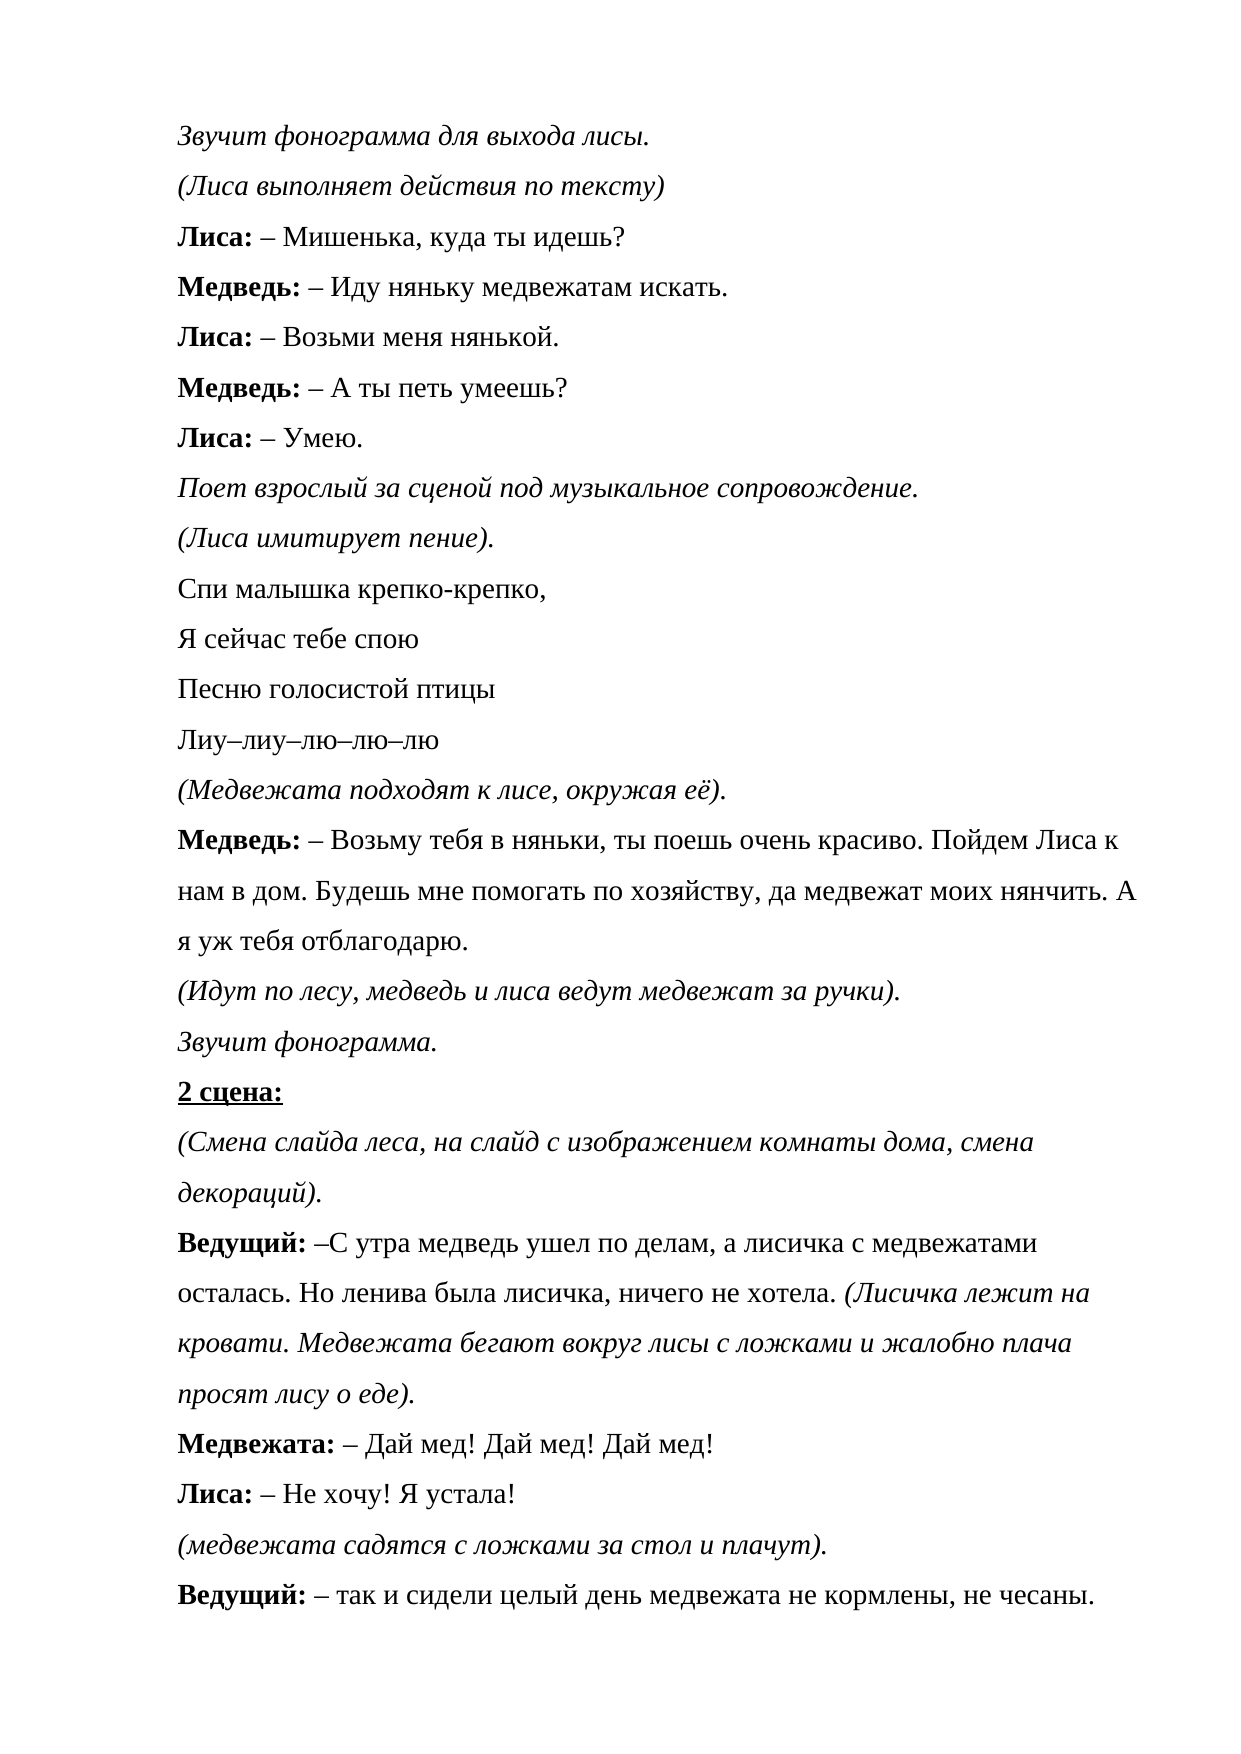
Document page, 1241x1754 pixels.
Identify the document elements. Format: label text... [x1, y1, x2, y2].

text (Медвежата подходят к лисе, окружая её). [177, 772, 1152, 806]
text (Лиса выполняет действия по тексту) [177, 168, 1152, 202]
text Песню голосистой птицы [177, 672, 1152, 705]
text Звучит фонограмма для выхода лисы. [177, 118, 1152, 152]
text Медведь: – Иду няньку медвежатам искать. [177, 269, 1152, 303]
text Медведь: – А ты петь умеешь? [177, 370, 1152, 403]
text (Лиса имитирует пение). [177, 521, 1152, 554]
text Ведущий: – так и сидели целый день медвежата не кормлены, не чесаны. [177, 1577, 1152, 1611]
text Спи малышка крепко-крепко, [177, 571, 1152, 604]
text (Смена слайда леса, на слайд с изображением комнаты дома, смена декораций). [177, 1124, 1152, 1208]
text Я сейчас тебе спою [177, 621, 1152, 655]
text Лиу–лиу–лю–лю–лю [177, 722, 1152, 755]
text (Идут по лесу, медведь и лиса ведут медвежат за ручки). [177, 973, 1152, 1007]
text Медвежата: – Дай мед! Дай мед! Дай мед! [177, 1426, 1152, 1460]
text Медведь: – Возьму тебя в няньки, ты поешь очень красиво. Пойдем Лиса к нам в дом. Будешь мне помогать по хозяйству, да медвежат моих нянчить. А я уж тебя отблагодарю. [177, 822, 1152, 957]
text Лиса: – Не хочу! Я устала! [177, 1477, 1152, 1510]
text (медвежата садятся с ложками за стол и плачут). [177, 1527, 1152, 1560]
text Лиса: – Умею. [177, 420, 1152, 453]
text Поет взрослый за сценой под музыкальное сопровождение. [177, 470, 1152, 504]
text Ведущий: –С утра медведь ушел по делам, а лисичка с медвежатами осталась. Но ленива была лисичка, ничего не хотела. (Лисичка лежит на кровати. Медвежата бегают вокруг лисы с ложками и жалобно плача просят лису о еде). [177, 1225, 1152, 1409]
text 2 сцена: [177, 1074, 1152, 1108]
text Лиса: – Мишенька, куда ты идешь? [177, 219, 1152, 252]
text Звучит фонограмма. [177, 1024, 1152, 1057]
text Лиса: – Возьми меня нянькой. [177, 319, 1152, 353]
